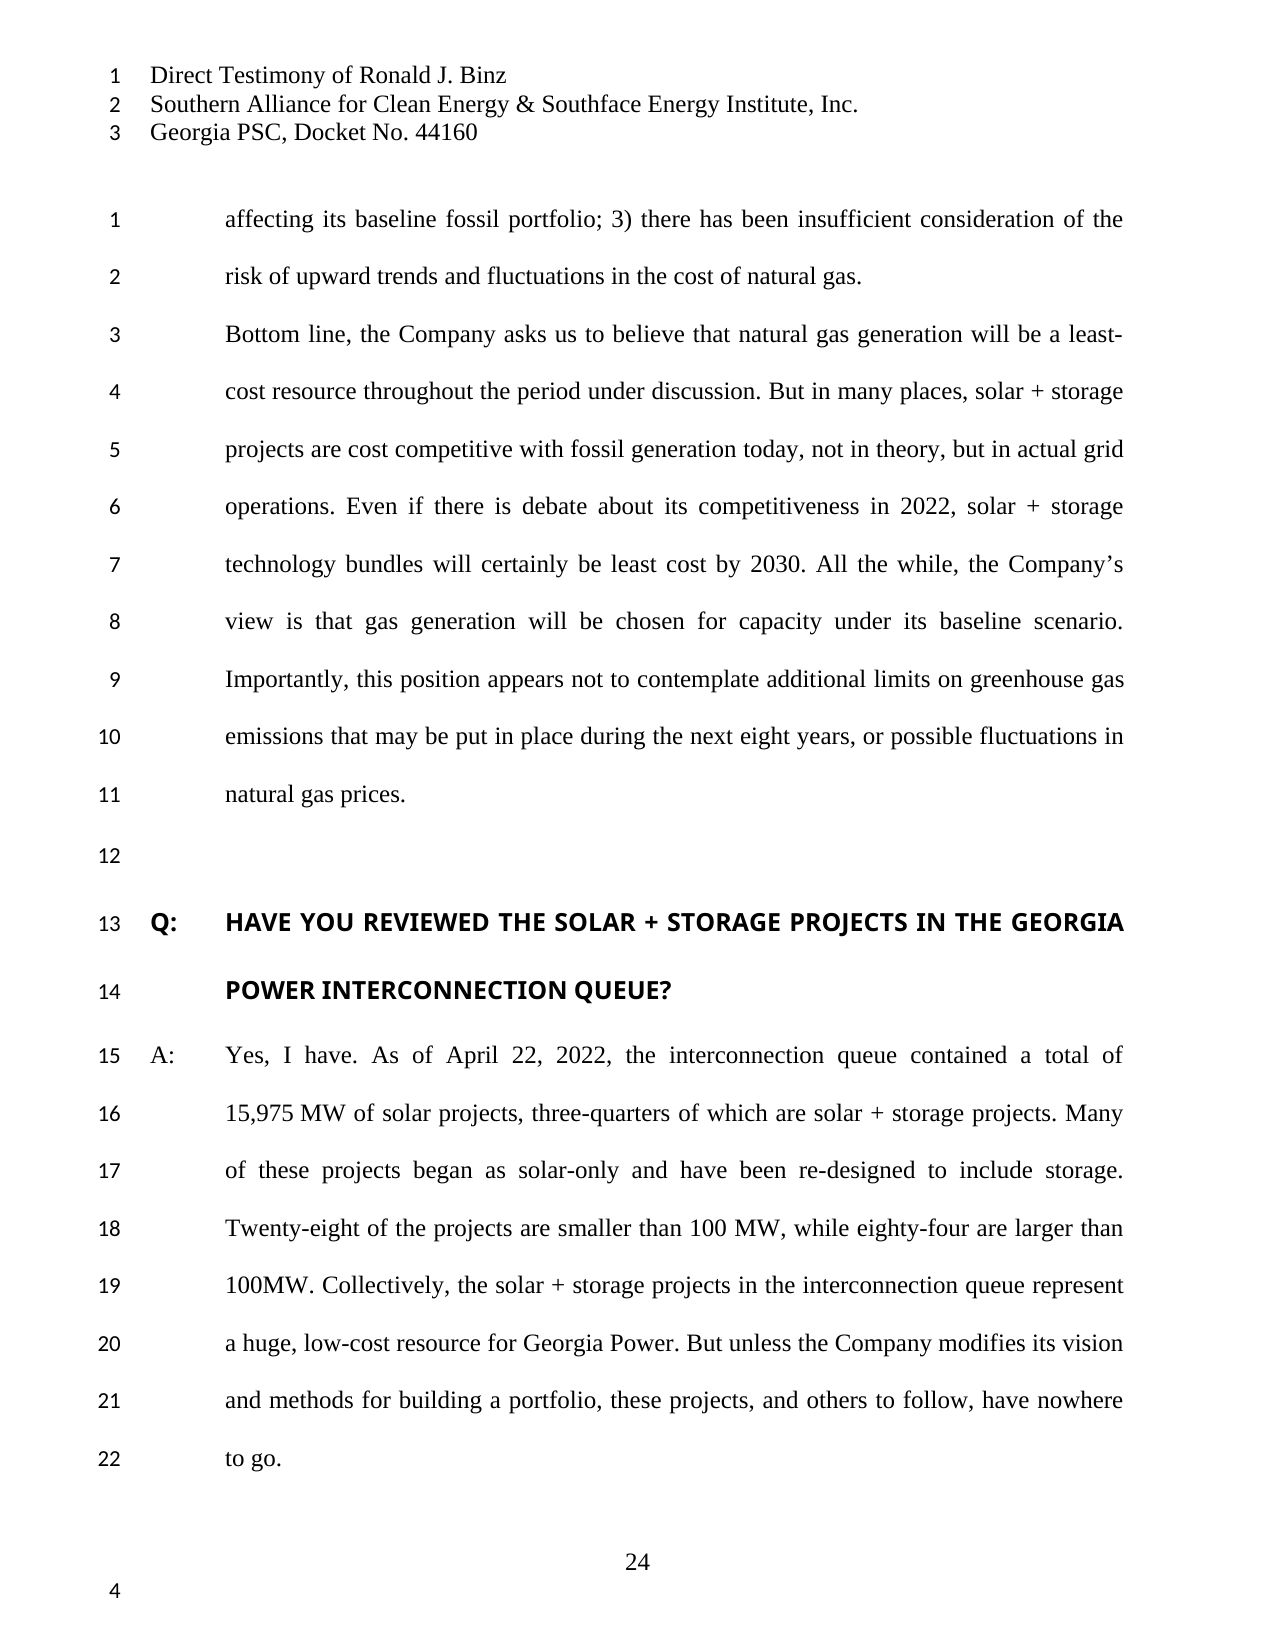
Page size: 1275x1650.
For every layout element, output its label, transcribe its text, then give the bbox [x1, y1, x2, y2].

text Bottom line, the Company asks us to believe that natural gas generation will be a least-cost resource throughout the period under discussion. But in many places, solar + storage projects are cost competitive with fossil generation today, not in theory, but in actual grid operations. Even if there is debate about its competitiveness in 2022, solar + storage technology bundles will certainly be least cost by 2030. All the while, the Company’s view is that gas generation will be chosen for capacity under its baseline scenario. Importantly, this position appears not to contemplate additional limits on greenhouse gas emissions that may be put in place during the next eight years, or possible fluctuations in natural gas prices. [225, 319, 1125, 807]
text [225, 204, 1125, 290]
text A: Yes, I have. As of April 22, 2022, the interconnection queue contained a total of 15,975 MW of solar projects, three-quarters of which are solar + storage projects. Many of these projects began as solar-only and have been re-designed to include storage. Twenty-eight of the projects are smaller than 100 MW, while eighty-four are larger than 100MW. Collectively, the solar + storage projects in the interconnection queue represent a huge, low-cost resource for Georgia Power. But unless the Company modifies its vision and methods for building a portfolio, these projects, and others to follow, have nowhere to go. [150, 1041, 1125, 1472]
text Q: HAVE YOU REVIEWED THE SOLAR + STORAGE PROJECTS IN THE GEORGIA POWER INTERCONNECTION QUEUE? [150, 904, 1125, 1007]
